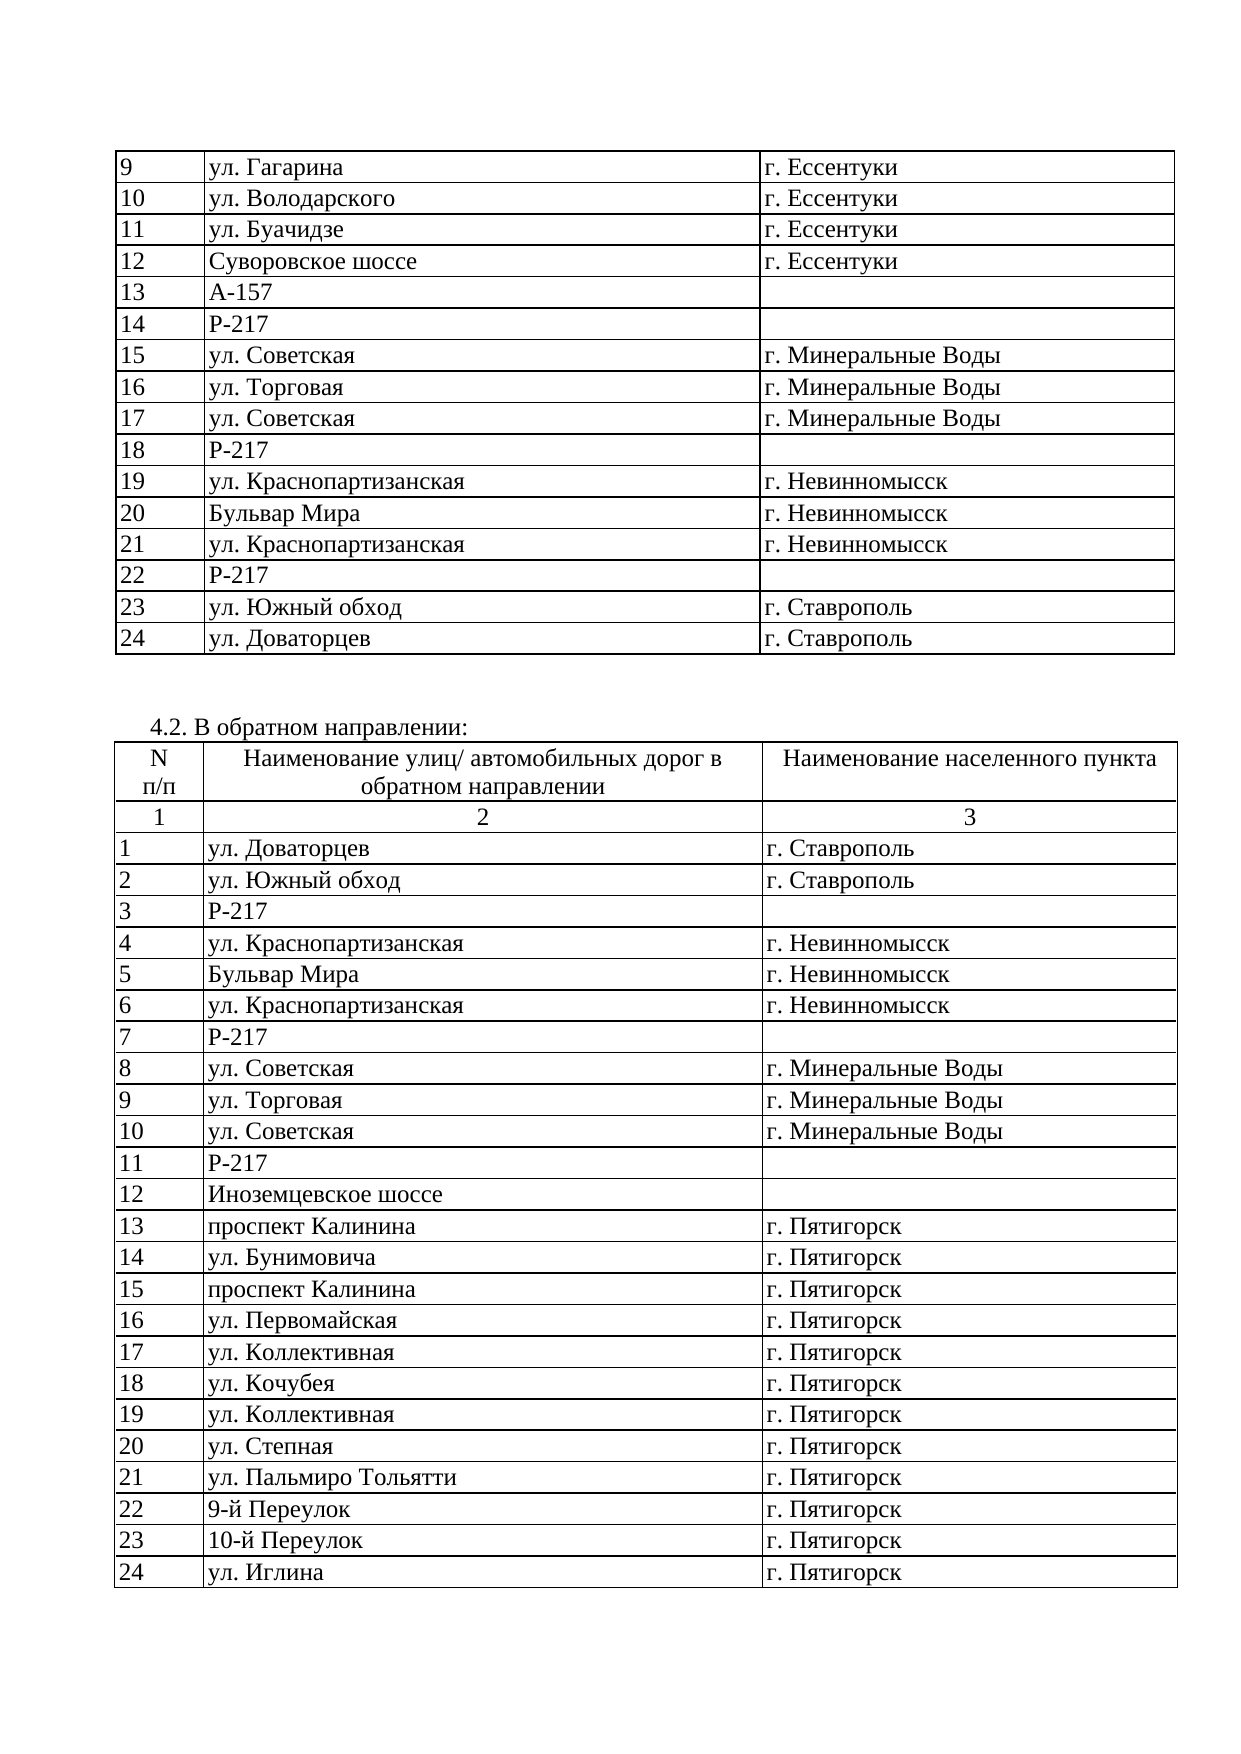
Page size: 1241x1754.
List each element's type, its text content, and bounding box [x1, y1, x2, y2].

table_cell 7 [115, 1021, 203, 1052]
table_cell Суворовское шоссе [205, 246, 759, 276]
table_cell Р-217 [204, 896, 762, 926]
table_cell 13 [117, 277, 204, 307]
table_cell 1 [115, 801, 203, 832]
table_cell 22 [117, 561, 204, 590]
table_cell г. Ессентуки [761, 246, 1174, 276]
table_cell ул. Краснопартизанская [204, 991, 762, 1020]
table_cell 11 [115, 1147, 203, 1178]
table_cell г. Пятигорск [763, 1335, 1177, 1366]
table_cell ул. Буачидзе [205, 215, 759, 244]
table_cell 10 [115, 1116, 203, 1146]
table_header N п/п [115, 743, 203, 800]
table_cell ул. Доваторцев [204, 833, 762, 863]
table_cell г. Ставрополь [761, 623, 1174, 653]
table_cell 8 [115, 1053, 203, 1083]
table_cell ул. Краснопартизанская [204, 928, 762, 957]
table_cell ул. Торговая [204, 1085, 762, 1115]
table_cell г. Ставрополь [763, 832, 1177, 863]
table_cell 3 [115, 896, 203, 926]
table_cell г. Пятигорск [763, 1272, 1177, 1303]
table_cell г. Минеральные Воды [763, 1115, 1177, 1146]
table_cell 24 [117, 623, 204, 653]
table_cell 12 [115, 1179, 203, 1209]
table_cell г. Невинномысск [761, 466, 1174, 496]
table_cell [763, 1178, 1177, 1209]
table_cell ул. Советская [204, 1053, 762, 1083]
table_cell ул. Краснопартизанская [205, 466, 759, 496]
table_cell ул. Пальмиро Тольятти [204, 1462, 762, 1492]
table_cell Р-217 [205, 435, 759, 464]
table_cell 18 [117, 435, 204, 464]
table_cell 22 [115, 1493, 203, 1524]
table_cell ул. Иглина [204, 1557, 762, 1587]
table_cell г. Пятигорск [763, 1241, 1177, 1272]
table_cell г. Ессентуки [761, 152, 1174, 181]
table_cell 17 [117, 403, 204, 433]
table_cell ул. Доваторцев [205, 623, 759, 653]
table_cell г. Ставрополь [761, 592, 1174, 622]
table_cell 12 [117, 246, 204, 276]
table_cell ул. Торговая [205, 372, 759, 402]
table_cell 21 [117, 529, 204, 559]
table_cell [761, 561, 1174, 590]
table_cell г. Минеральные Воды [763, 1052, 1177, 1083]
table_cell г. Минеральные Воды [761, 403, 1174, 433]
table_cell 3 [763, 800, 1177, 832]
table_cell 6 [115, 990, 203, 1020]
table_cell 20 [115, 1430, 203, 1461]
table_cell г. Пятигорск [763, 1492, 1177, 1524]
table_cell г. Невинномысск [763, 989, 1177, 1020]
table_cell 20 [117, 498, 204, 527]
table_cell г. Минеральные Воды [761, 340, 1174, 370]
table_cell ул. Советская [205, 340, 759, 370]
table_cell Р-217 [205, 309, 759, 339]
table_cell 16 [117, 372, 204, 402]
table_cell 14 [117, 309, 204, 339]
table_cell [761, 277, 1174, 307]
table_cell ул. Южный обход [204, 865, 762, 894]
table_cell А-157 [205, 277, 759, 307]
table_cell [761, 435, 1174, 464]
table_cell ул. Первомайская [204, 1305, 762, 1335]
table_cell 9 [117, 152, 204, 181]
table_cell 17 [115, 1336, 203, 1366]
table_cell г. Минеральные Воды [763, 1083, 1177, 1115]
table_cell ул. Бунимовича [204, 1242, 762, 1272]
table_cell г. Пятигорск [763, 1555, 1177, 1587]
table_cell 14 [115, 1242, 203, 1272]
table_cell 13 [115, 1210, 203, 1241]
table_cell г. Пятигорск [763, 1304, 1177, 1335]
table_cell г. Пятигорск [763, 1429, 1177, 1461]
table_header Наименование улиц/ автомобильных дорог в обратном направлении [204, 743, 762, 800]
table_cell 2 [115, 864, 203, 894]
table_cell 21 [115, 1462, 203, 1492]
table_cell г. Невинномысск [763, 958, 1177, 989]
table_cell 16 [115, 1305, 203, 1335]
table_cell [763, 1020, 1177, 1052]
table_cell Иноземцевское шоссе [204, 1179, 762, 1209]
table_cell г. Минеральные Воды [761, 372, 1174, 402]
table_cell ул. Степная [204, 1431, 762, 1461]
table_cell г. Ессентуки [761, 215, 1174, 244]
table_cell ул. Краснопартизанская [205, 529, 759, 559]
table_cell 19 [117, 466, 204, 496]
table_cell г. Пятигорск [763, 1461, 1177, 1492]
table_cell проспект Калинина [204, 1274, 762, 1303]
table_cell ул. Коллективная [204, 1400, 762, 1429]
table_cell Р-217 [205, 561, 759, 590]
table_cell 4 [115, 927, 203, 957]
table_cell г. Невинномысск [763, 926, 1177, 957]
table_cell г. Пятигорск [763, 1398, 1177, 1429]
table_cell 10-й Переулок [204, 1525, 762, 1555]
table_cell ул. Гагарина [205, 152, 759, 181]
table_cell ул. Южный обход [205, 592, 759, 622]
table_cell Бульвар Мира [204, 959, 762, 989]
table_cell 18 [115, 1368, 203, 1398]
table_header Наименование населенного пункта [763, 743, 1177, 800]
table_cell 9-й Переулок [204, 1494, 762, 1524]
table_cell проспект Калинина [204, 1211, 762, 1241]
table_cell 2 [204, 802, 762, 832]
table_cell 9 [115, 1084, 203, 1115]
text 4.2. В обратном направлении: [150, 712, 1090, 741]
table_cell г. Пятигорск [763, 1366, 1177, 1398]
table_cell ул. Советская [205, 403, 759, 433]
table_cell ул. Коллективная [204, 1337, 762, 1366]
table_cell [763, 895, 1177, 926]
table_cell ул. Кочубея [204, 1368, 762, 1398]
table_cell ул. Володарского [205, 183, 759, 213]
table_cell [763, 1146, 1177, 1178]
table_cell 15 [117, 340, 204, 370]
table_cell г. Пятигорск [763, 1209, 1177, 1241]
table_cell [761, 309, 1174, 339]
table_cell 24 [115, 1556, 203, 1587]
table_cell 11 [117, 215, 204, 244]
table_cell Р-217 [204, 1148, 762, 1178]
table_cell ул. Советская [204, 1116, 762, 1146]
table_cell г. Ставрополь [763, 863, 1177, 894]
table_cell Р-217 [204, 1022, 762, 1052]
table_cell 23 [115, 1525, 203, 1555]
table_cell 15 [115, 1273, 203, 1303]
table_cell г. Невинномысск [761, 498, 1174, 527]
table_cell г. Пятигорск [763, 1524, 1177, 1555]
table_cell 1 [115, 833, 203, 863]
table_cell 5 [115, 959, 203, 989]
table_cell Бульвар Мира [205, 498, 759, 527]
table_cell г. Ессентуки [761, 183, 1174, 213]
table_cell 19 [115, 1399, 203, 1429]
table_cell 23 [117, 592, 204, 622]
table_cell 10 [117, 183, 204, 213]
table_cell г. Невинномысск [761, 529, 1174, 559]
